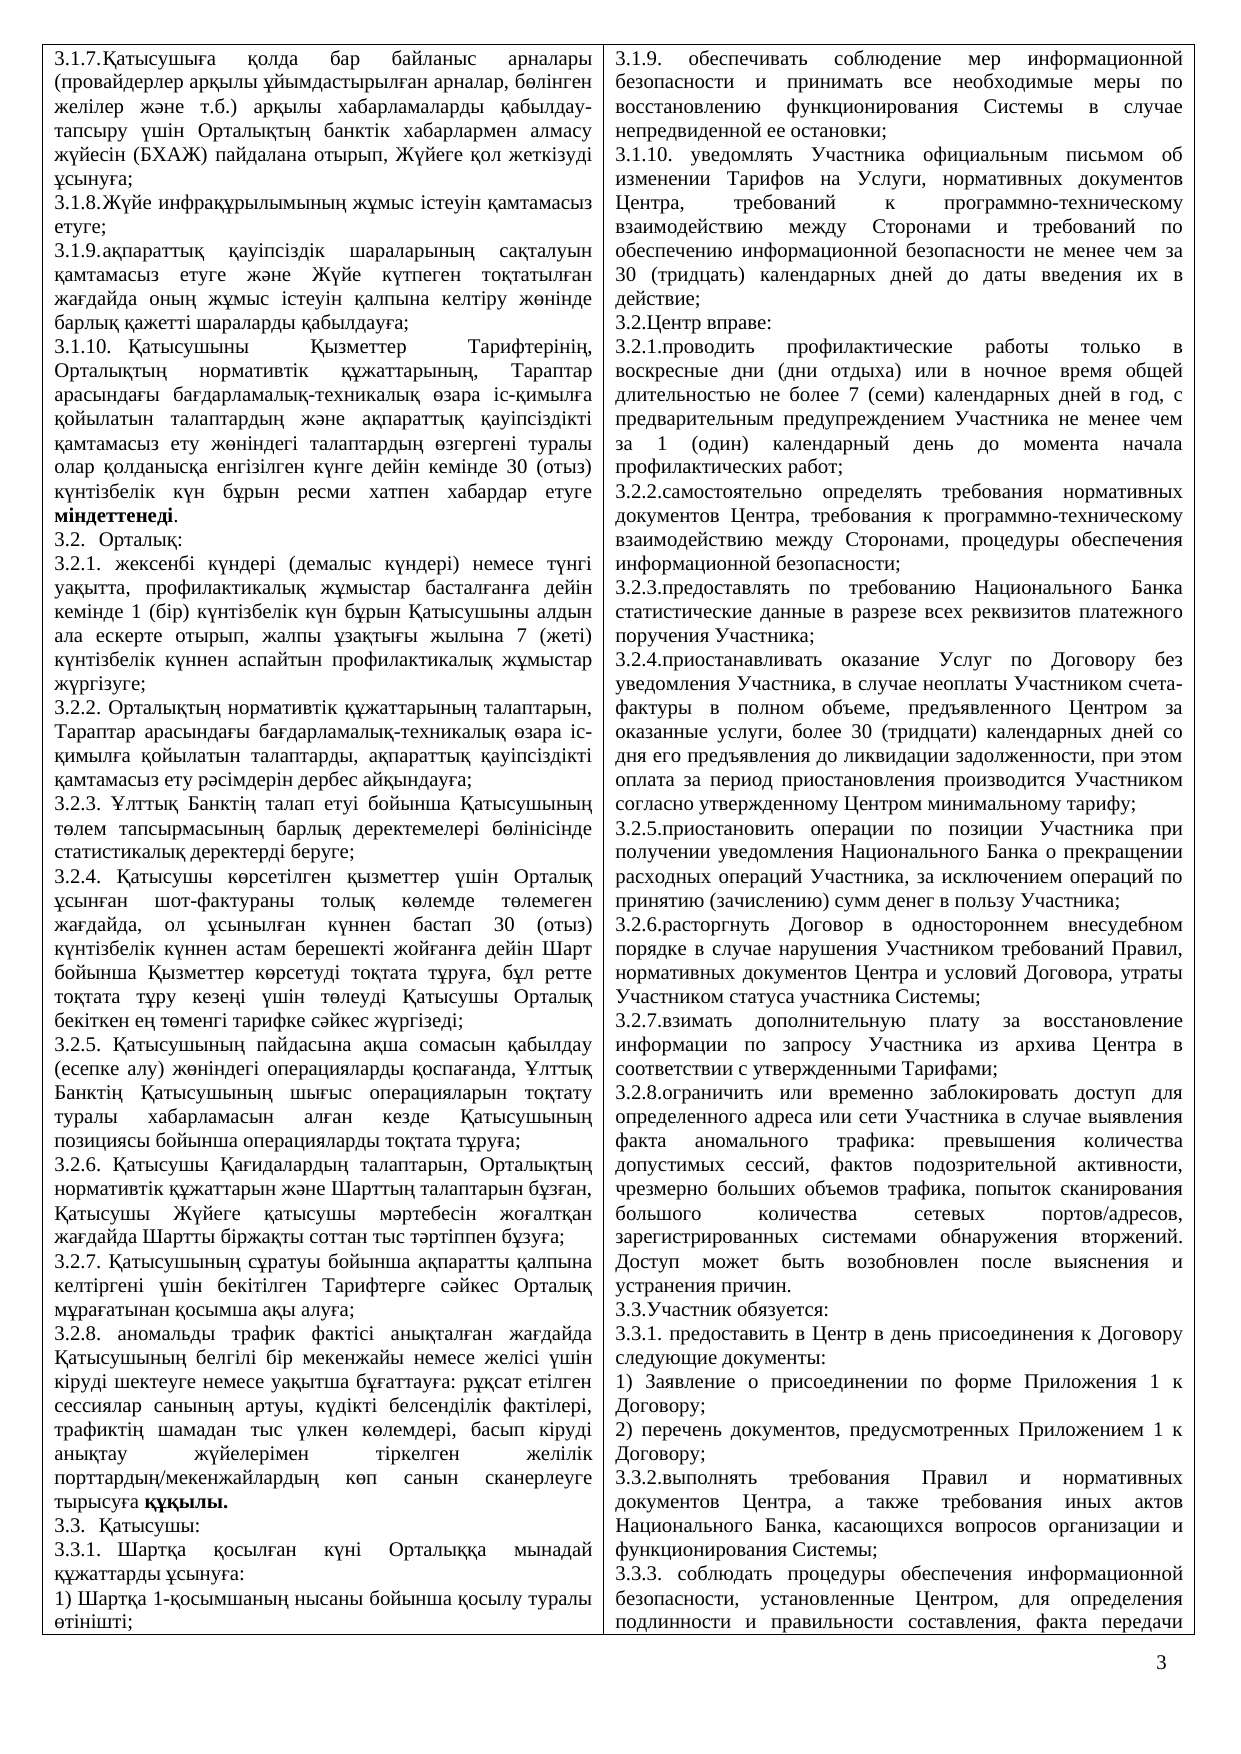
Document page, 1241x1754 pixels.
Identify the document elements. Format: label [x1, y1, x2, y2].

table_header [604, 45, 1194, 1633]
table_header [43, 45, 603, 1633]
